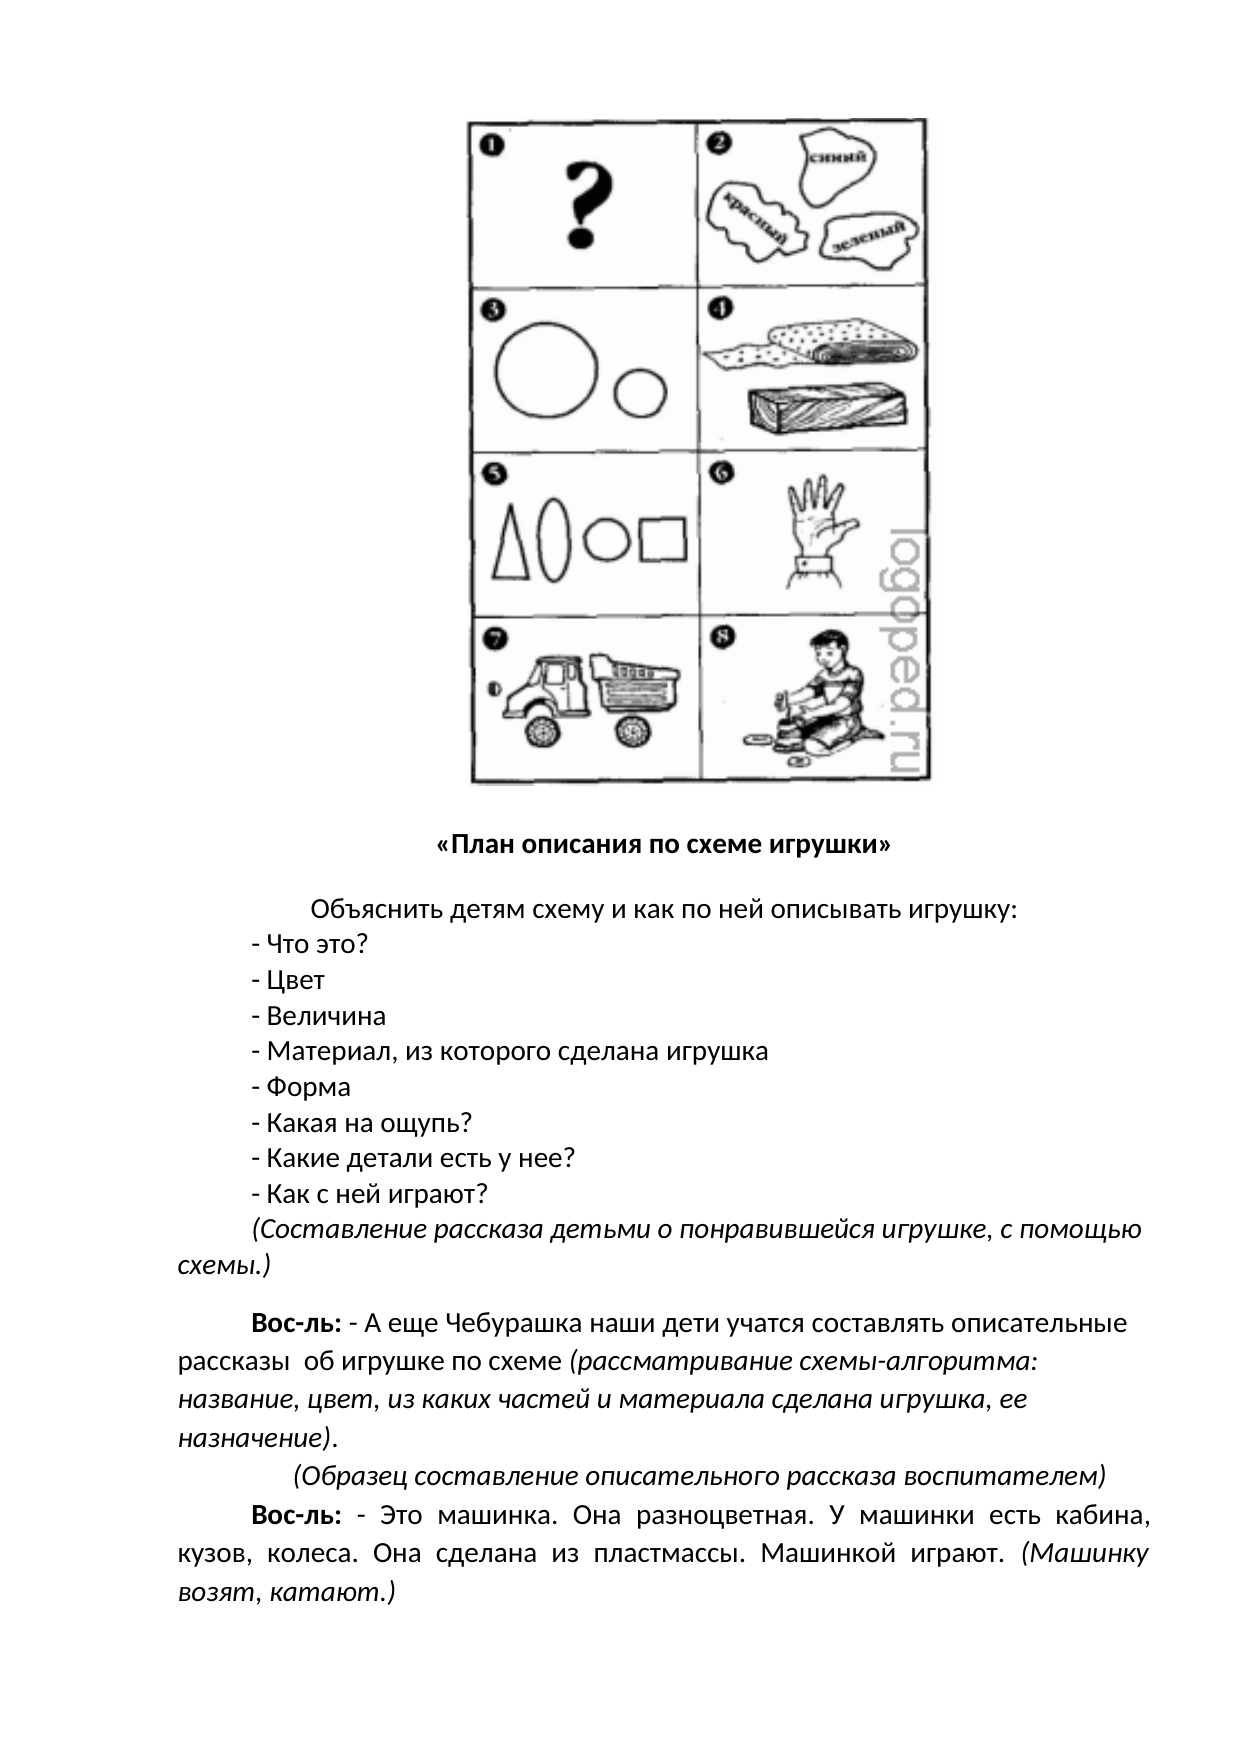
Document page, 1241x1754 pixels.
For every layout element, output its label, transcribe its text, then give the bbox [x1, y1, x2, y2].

text (Составление рассказа детьми о понравившейся игрушке, с помощью схемы.) [177, 1211, 1152, 1282]
text - Что это? [177, 926, 1152, 961]
table_header «План описания по схеме игрушки» [297, 788, 1032, 890]
text Объяснить детям схему и как по ней описывать игрушку: [177, 890, 1152, 926]
text - Как с ней играют? [177, 1175, 1152, 1211]
text Вос-ль: - Это машинка. Она разноцветная. У машинки есть кабина, кузов, колеса. Она сделана из пластмассы. Машинкой играют. (Машинку возят, катают.) [177, 1496, 1152, 1608]
text - Форма [177, 1068, 1152, 1104]
text - Какая на ощупь? [177, 1104, 1152, 1139]
text - Цвет [177, 961, 1152, 997]
text - Какие детали есть у нее? [177, 1139, 1152, 1175]
text - Материал, из которого сделана игрушка [177, 1032, 1152, 1068]
picture [465, 118, 938, 786]
text - Величина [177, 997, 1152, 1032]
text (Образец составление описательного рассказа воспитателем) [177, 1457, 1152, 1493]
text Вос-ль: - А еще Чебурашка наши дети учатся составлять описательные рассказы об игрушке по схеме (рассматривание схемы-алгоритма: название, цвет, из каких частей и материала сделана игрушка, ее назначение). [177, 1304, 1152, 1454]
